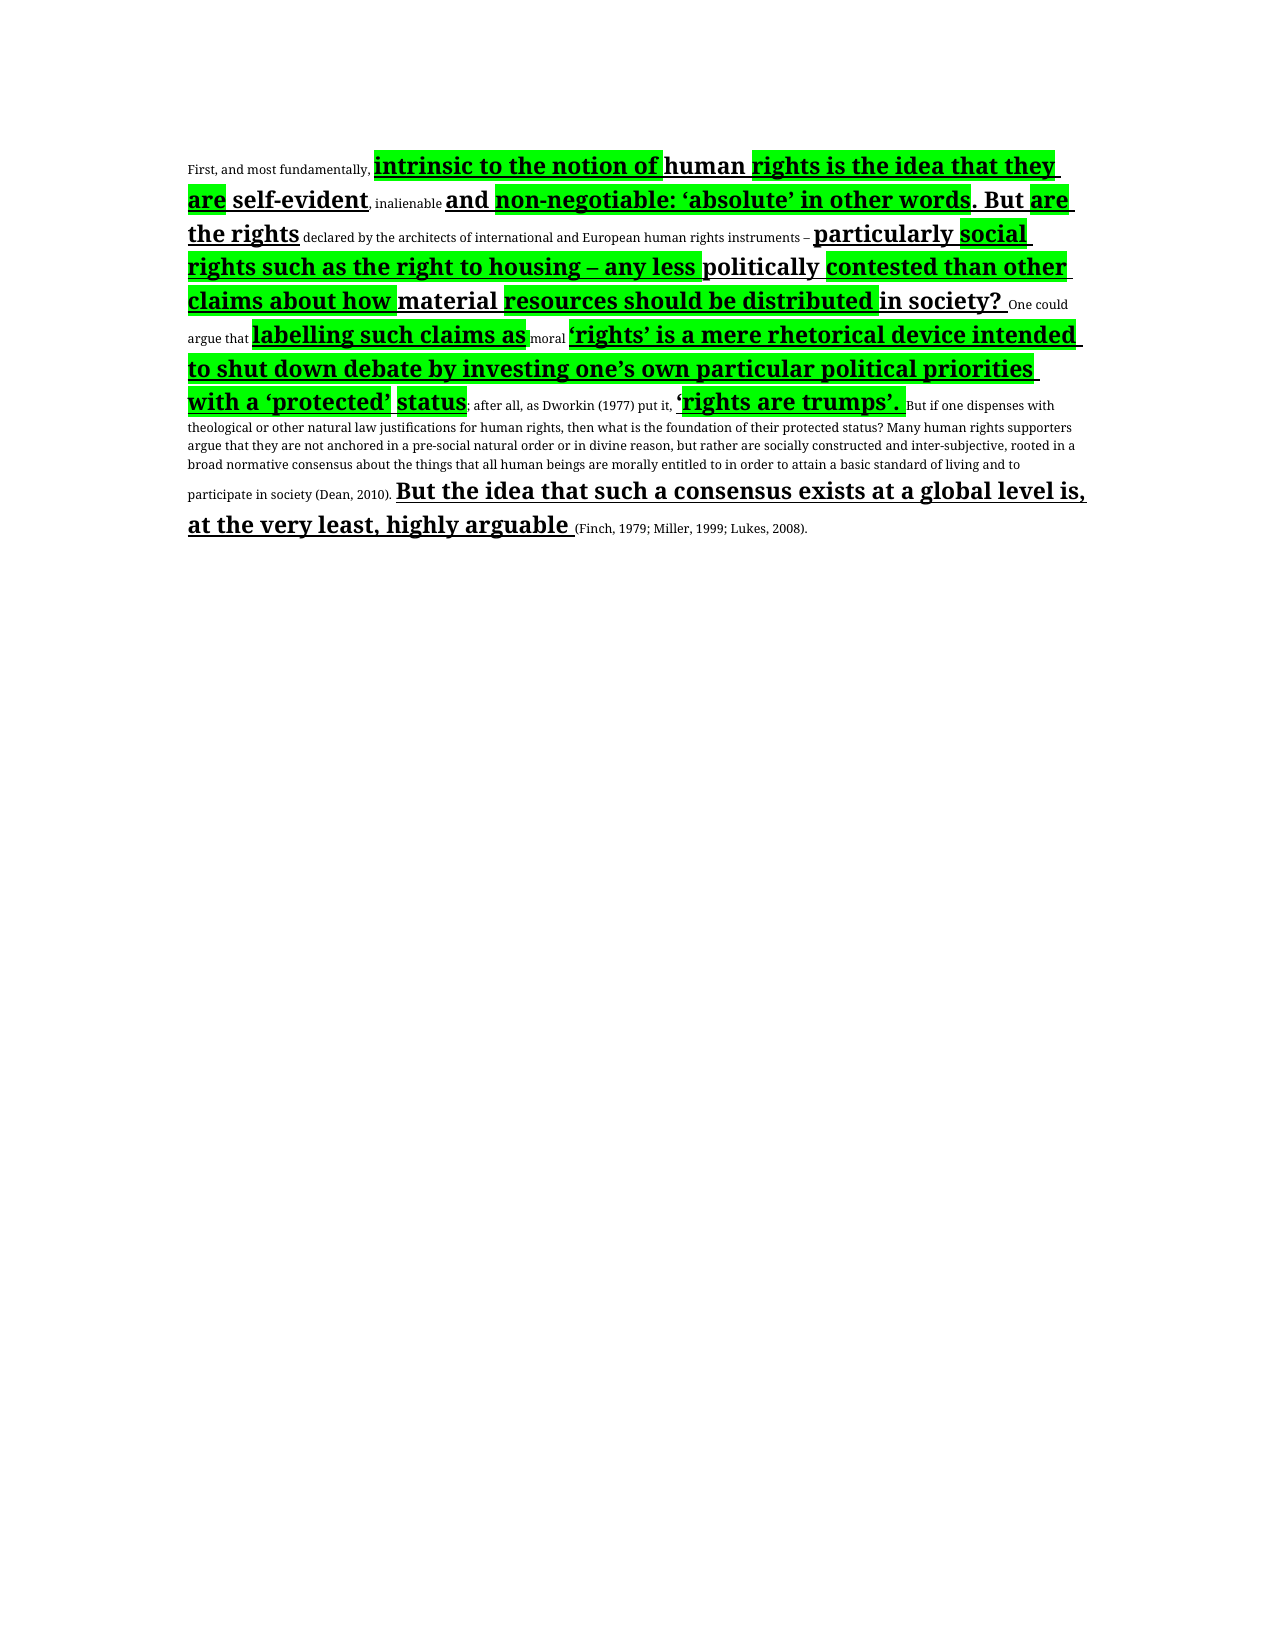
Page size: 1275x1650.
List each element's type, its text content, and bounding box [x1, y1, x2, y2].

text First, and most fundamentally, intrinsic to the notion of human rights is the idea that they are self-evident, inalienable and non-negotiable: ‘absolute’ in other words. But are the rights declared by the architects of international and European human rights instruments – particularly social rights such as the right to housing – any less politically contested than other claims about how material resources should be distributed in society? One could argue that labelling such claims as moral ‘rights’ is a mere rhetorical device intended to shut down debate by investing one’s own particular political priorities with a ‘protected’ status; after all, as Dworkin (1977) put it, ‘rights are trumps’. But if one dispenses with theological or other natural law justifications for human rights, then what is the foundation of their protected status? Many human rights supporters argue that they are not anchored in a pre-social natural order or in divine reason, but rather are socially constructed and inter-subjective, rooted in a broad normative consensus about the things that all human beings are morally entitled to in order to attain a basic standard of living and to participate in society (Dean, 2010). But the idea that such a consensus exists at a global level is, at the very least, highly arguable (Finch, 1979; Miller, 1999; Lukes, 2008). [187, 150, 1087, 540]
